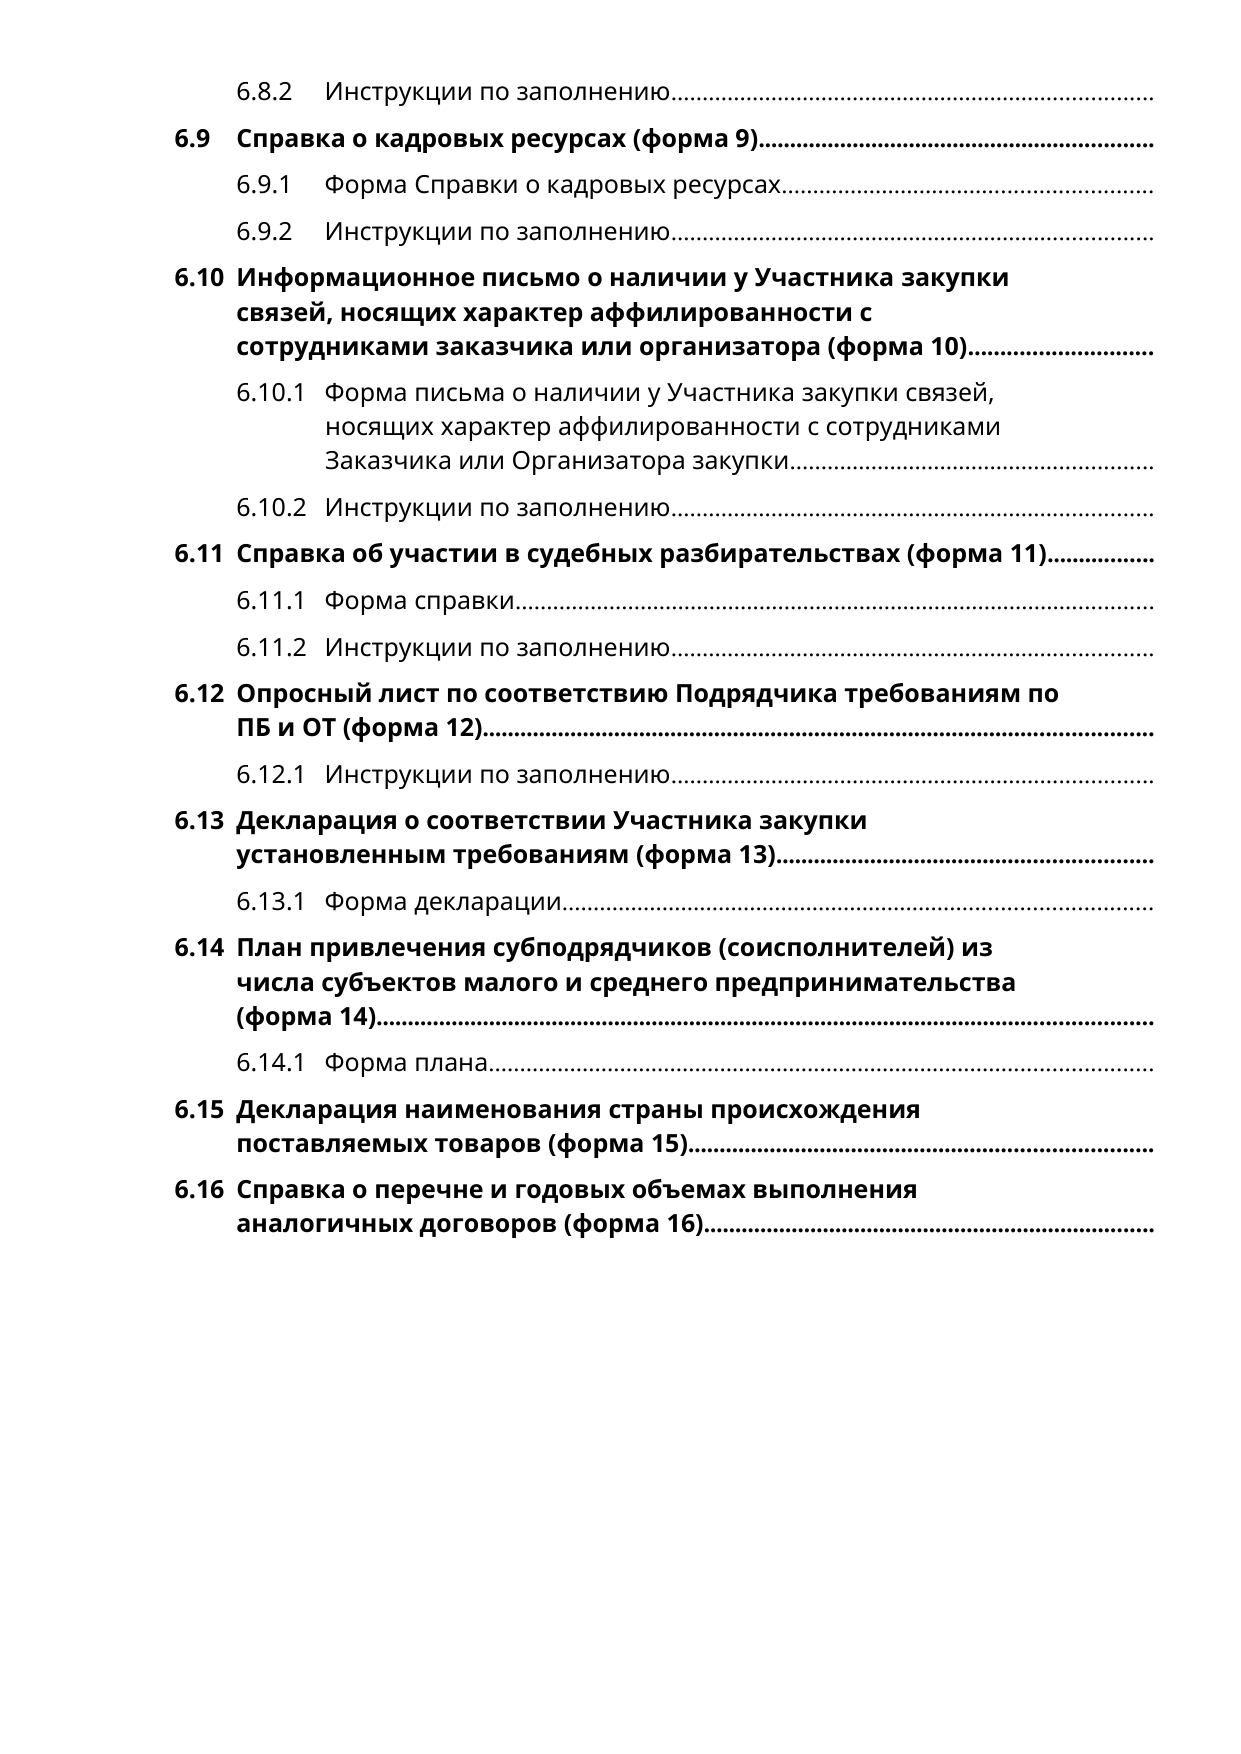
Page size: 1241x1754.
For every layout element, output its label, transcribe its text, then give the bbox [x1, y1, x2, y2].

text 6.12 Опросный лист по соответствию Подрядчика требованиям по ПБ и ОТ (форма 12) 50 [174, 676, 1063, 744]
text 6.15 Декларация наименования страны происхождения поставляемых товаров (форма 15) 57 [174, 1091, 1063, 1159]
text 6.10.1 Форма письма о наличии у Участника закупки связей, носящих характер аффилированности с сотрудниками Заказчика или Организатора закупки 46 [236, 375, 1063, 477]
text 6.14.1 Форма плана 55 [236, 1045, 1063, 1079]
text 6.16 Справка о перечне и годовых объемах выполнения аналогичных договоров (форма 16) 59 [174, 1172, 1063, 1240]
text 6.10 Информационное письмо о наличии у Участника закупки связей, носящих характер аффилированности с сотрудниками заказчика или организатора (форма 10) 46 [174, 260, 1063, 362]
text 6.9.2 Инструкции по заполнению 45 [236, 213, 1063, 248]
text 6.14 План привлечения субподрядчиков (соисполнителей) из числа субъектов малого и среднего предпринимательства (форма 14) 55 [174, 930, 1063, 1032]
text 6.13.1 Форма декларации 53 [236, 883, 1063, 918]
text 6.12.1 Инструкции по заполнению 52 [236, 756, 1063, 790]
text 6.10.2 Инструкции по заполнению 47 [236, 489, 1063, 523]
text 6.8.2 Инструкции по заполнению 43 [236, 74, 1063, 108]
text 6.9 Справка о кадровых ресурсах (форма 9) 44 [174, 120, 1063, 154]
text 6.9.1 Форма Справки о кадровых ресурсах 44 [236, 167, 1063, 201]
text 6.13 Декларация о соответствии Участника закупки установленным требованиям (форма 13) 53 [174, 803, 1063, 871]
text 6.11 Справка об участии в судебных разбирательствах (форма 11) 48 [174, 536, 1063, 570]
text 6.11.1 Форма справки 48 [236, 583, 1063, 617]
text 6.11.2 Инструкции по заполнению 49 [236, 629, 1063, 663]
